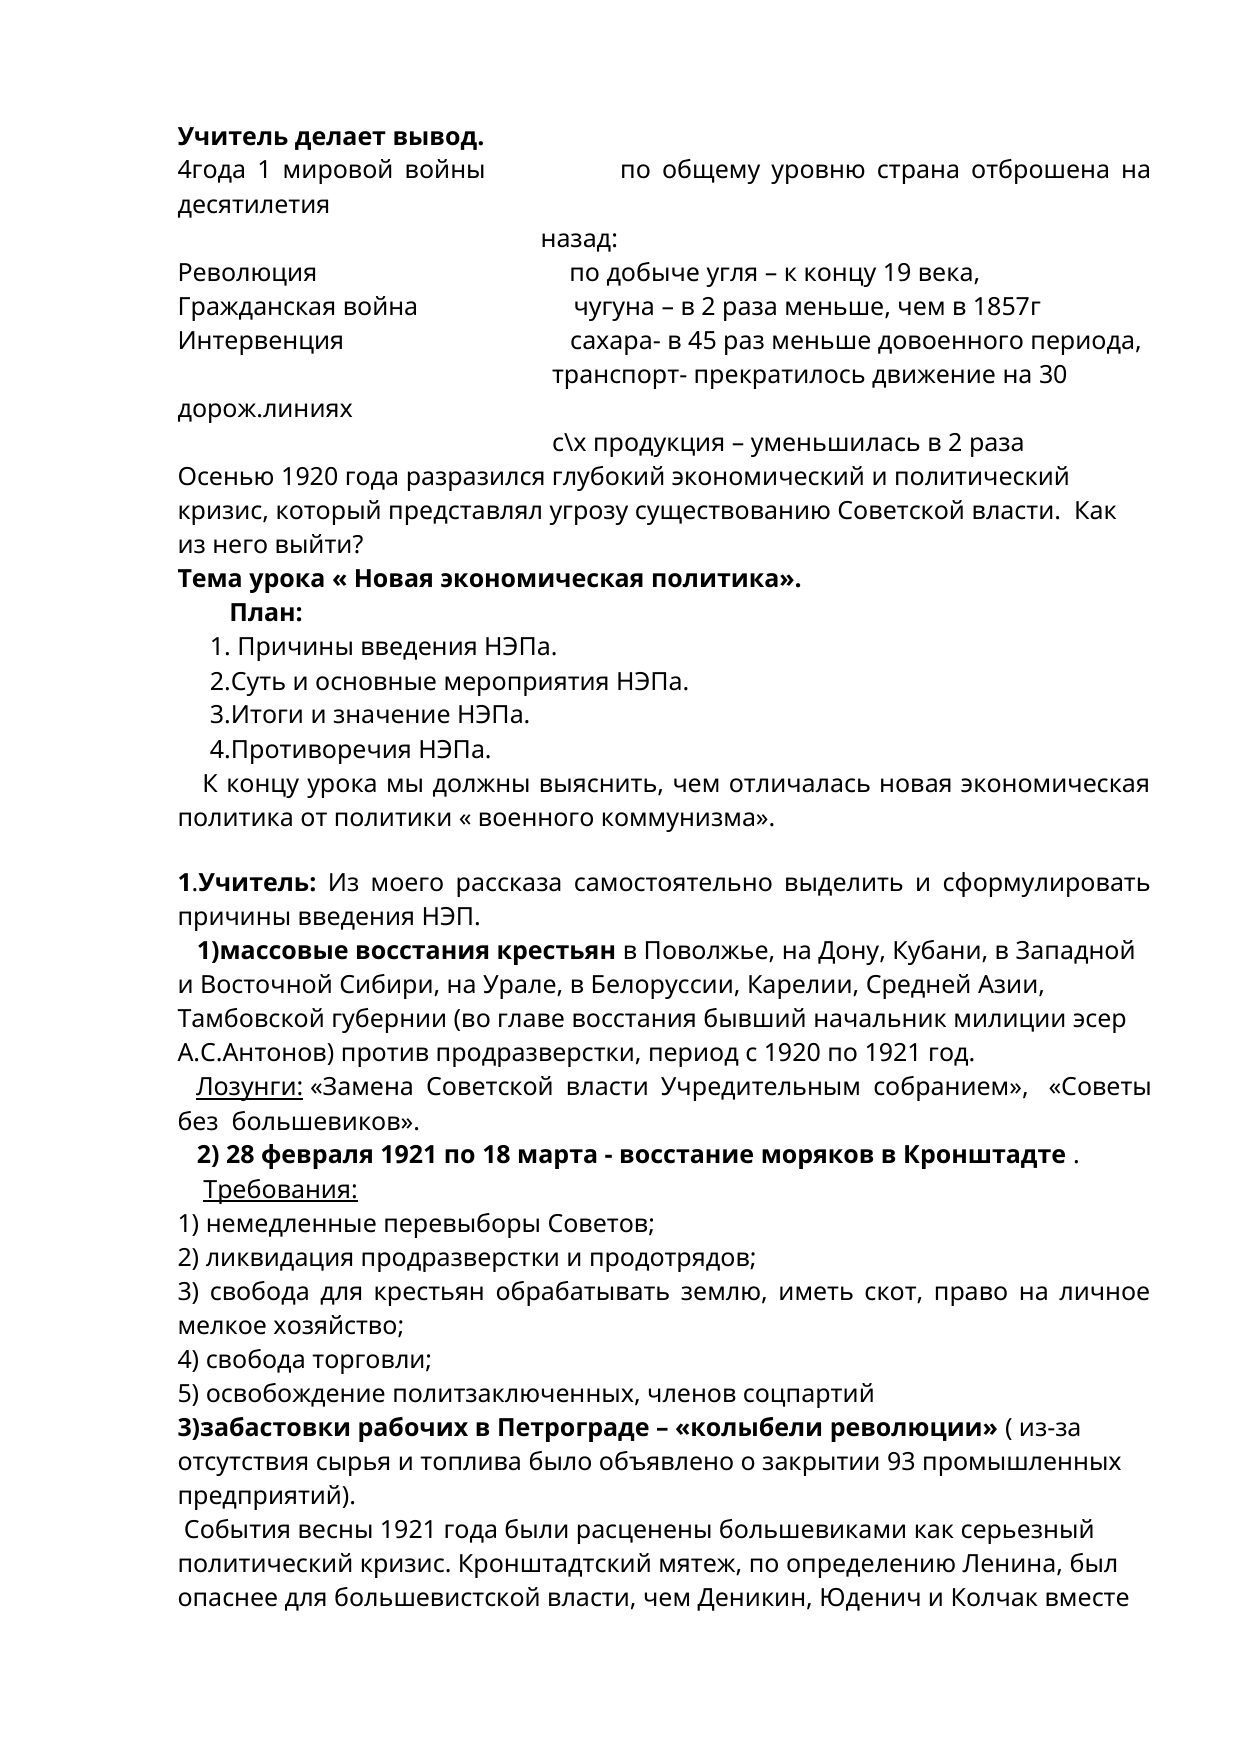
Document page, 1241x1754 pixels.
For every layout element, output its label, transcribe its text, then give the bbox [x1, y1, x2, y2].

text Осенью 1920 года разразился глубокий экономический и политический кризис, который представлял угрозу существованию Советской власти. Как из него выйти? Тема урока « Новая экономическая политика». [177, 459, 1152, 595]
text Гражданская война чугуна – в 2 раза меньше, чем в 1857г [177, 288, 1152, 322]
text Учитель делает вывод. [177, 118, 1152, 152]
text назад: [177, 220, 1152, 254]
text Революция по добыче угля – к концу 19 века, [177, 254, 1152, 288]
text Интервенция сахара- в 45 раз меньше довоенного периода, [177, 322, 1152, 357]
text с\х продукция – уменьшилась в 2 раза [177, 425, 1152, 459]
text Требования: [177, 1171, 1152, 1205]
text 4.Противоречия НЭПа. [177, 731, 1152, 765]
text 2) 28 февраля 1921 по 18 марта - восстание моряков в Кронштадте . [177, 1137, 1152, 1171]
text 1.Учитель: Из моего рассказа самостоятельно выделить и сформулировать причины введения НЭП. [177, 865, 1152, 933]
text 2) ликвидация продразверстки и продотрядов; [177, 1239, 1152, 1273]
text 3) свобода для крестьян обрабатывать землю, иметь скот, право на личное мелкое хозяйство; [177, 1273, 1152, 1342]
text К концу урока мы должны выяснить, чем отличалась новая экономическая политика от политики « военного коммунизма». [177, 765, 1152, 833]
text 1) немедленные перевыборы Советов; [177, 1205, 1152, 1239]
text План: [177, 595, 1152, 629]
text 4года 1 мировой войны по общему уровню страна отброшена на десятилетия [177, 152, 1152, 220]
text Лозунги: «Замена Советской власти Учредительным собранием», «Советы без большевиков». [177, 1069, 1152, 1137]
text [177, 1512, 1152, 1614]
text 2.Суть и основные мероприятия НЭПа. [177, 663, 1152, 697]
text 5) освобождение политзаключенных, членов соцпартий [177, 1376, 1152, 1410]
text 1. Причины введения НЭПа. [177, 629, 1152, 663]
text 4) свобода торговли; [177, 1342, 1152, 1376]
text 3.Итоги и значение НЭПа. [177, 697, 1152, 731]
text транспорт- прекратилось движение на 30 дорож.линиях [177, 357, 1152, 425]
text 1)массовые восстания крестьян в Поволжье, на Дону, Кубани, в Западной и Восточной Сибири, на Урале, в Белоруссии, Карелии, Средней Азии, Тамбовской губернии (во главе восстания бывший начальник милиции эсер А.С.Антонов) против продразверстки, период с 1920 по 1921 год. [177, 933, 1152, 1069]
text 3)забастовки рабочих в Петрограде – «колыбели революции» ( из-за отсутствия сырья и топлива было объявлено о закрытии 93 промышленных предприятий). [177, 1410, 1152, 1512]
